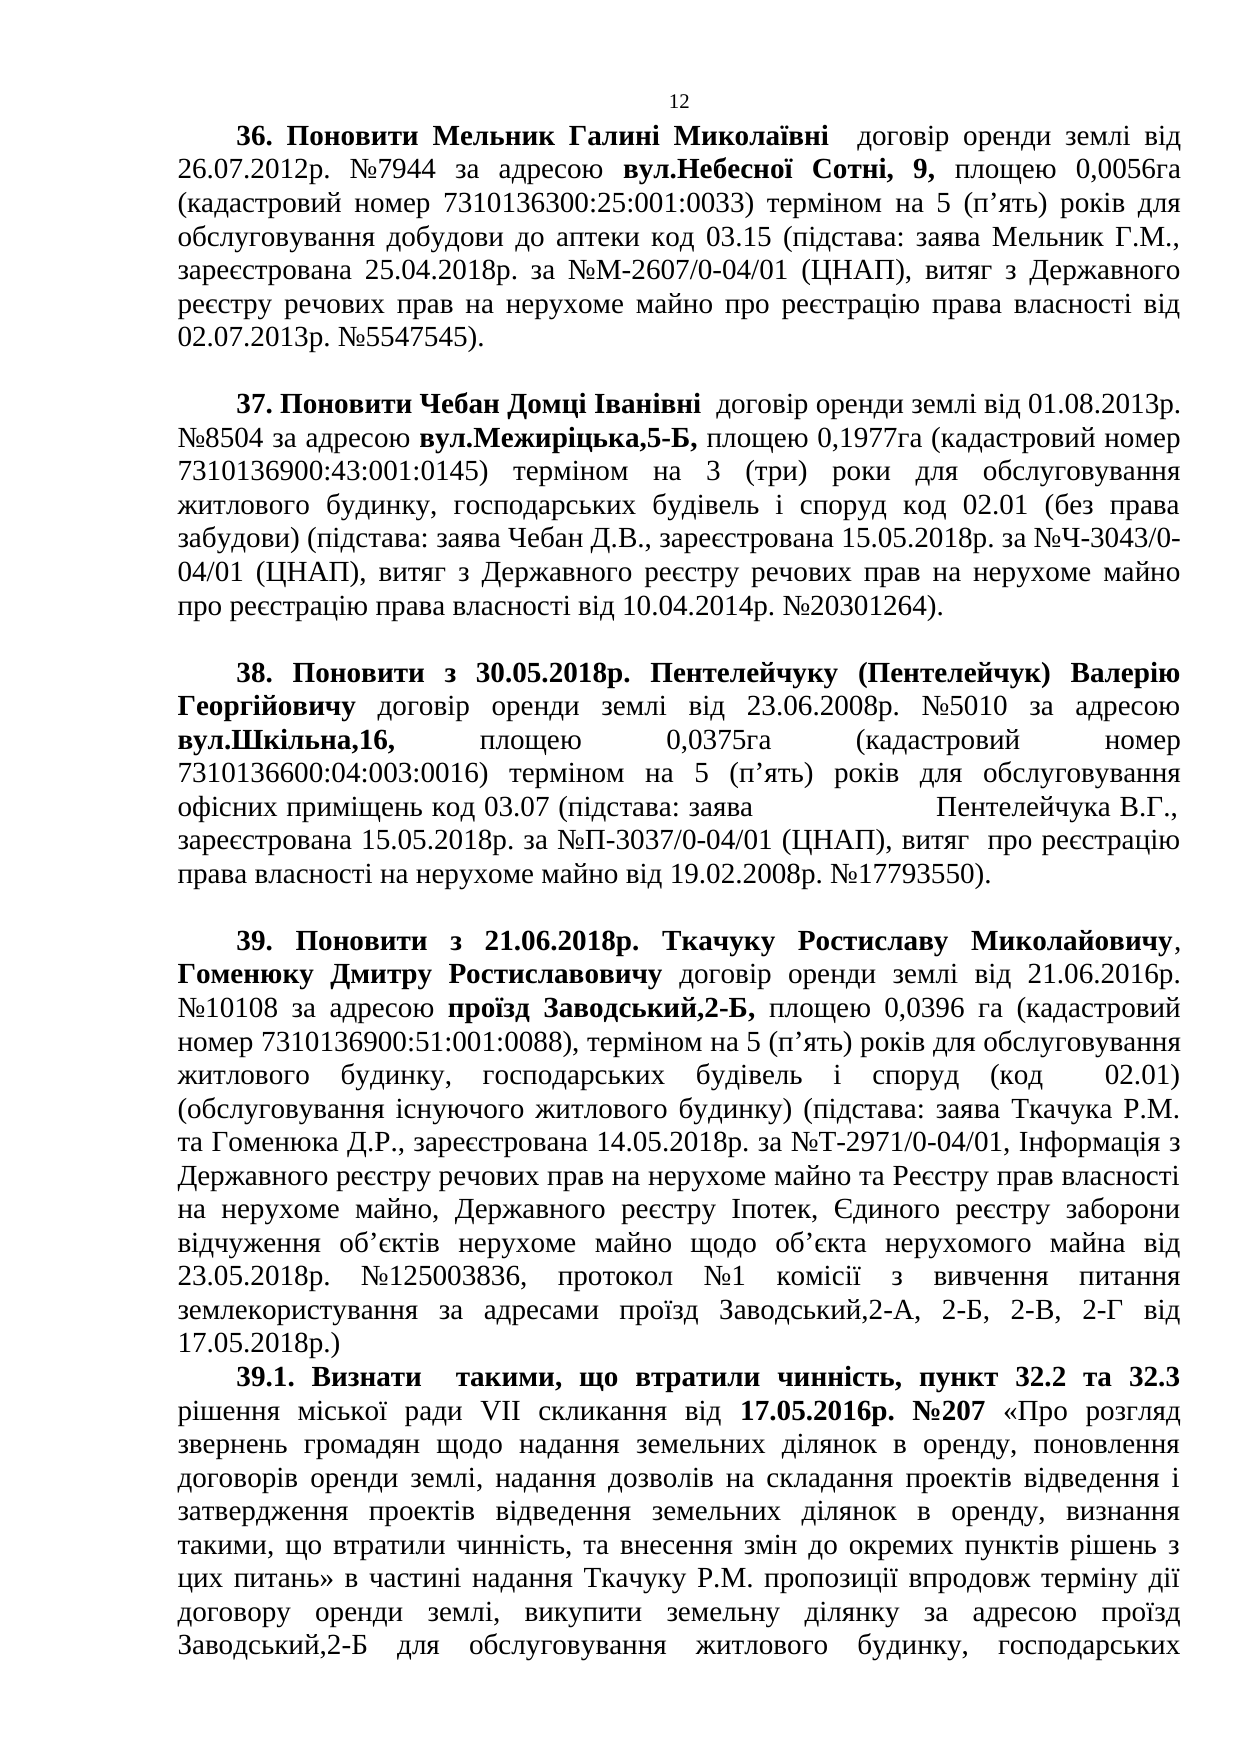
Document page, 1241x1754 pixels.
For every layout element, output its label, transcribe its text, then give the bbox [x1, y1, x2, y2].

text 39. Поновити з 21.06.2018р. Ткачуку Ростиславу Миколайовичу, Гоменюку Дмитру Ростиславовичу договір оренди землі від 21.06.2016р. №10108 за адресою проїзд Заводський,2-Б, площею 0,0396 га (кадастровий номер 7310136900:51:001:0088), терміном на 5 (п’ять) років для обслуговування житлового будинку, господарських будівель і споруд (код 02.01) (обслуговування існуючого житлового будинку) (підстава: заява Ткачука Р.М. та Гоменюка Д.Р., зареєстрована 14.05.2018р. за №Т-2971/0-04/01, Інформація з Державного реєстру речових прав на нерухоме майно та Реєстру прав власності на нерухоме майно, Державного реєстру Іпотек, Єдиного реєстру заборони відчуження об’єктів нерухоме майно щодо об’єкта нерухомого майна від 23.05.2018р. №125003836, протокол №1 комісії з вивчення питання землекористування за адресами проїзд Заводський,2-А, 2-Б, 2-В, 2-Г від 17.05.2018р.) [177, 923, 1181, 1359]
text 38. Поновити з 30.05.2018р. Пентелейчуку (Пентелейчук) Валерію Георгійовичу договір оренди землі від 23.06.2008р. №5010 за адресою вул.Шкільна,16, площею 0,0375га (кадастровий номер 7310136600:04:003:0016) терміном на 5 (п’ять) років для обслуговування офісних приміщень код 03.07 (підстава: заява Пентелейчука В.Г., зареєстрована 15.05.2018р. за №П-3037/0-04/01 (ЦНАП), витяг про реєстрацію права власності на нерухоме майно від 19.02.2008р. №17793550). [177, 655, 1181, 889]
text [177, 1359, 1181, 1661]
text 36. Поновити Мельник Галині Миколаївні договір оренди землі від 26.07.2012р. №7944 за адресою вул.Небесної Сотні, 9, площею 0,0056га (кадастровий номер 7310136300:25:001:0033) терміном на 5 (п’ять) років для обслуговування добудови до аптеки код 03.15 (підстава: заява Мельник Г.М., зареєстрована 25.04.2018р. за №М-2607/0-04/01 (ЦНАП), витяг з Державного реєстру речових прав на нерухоме майно про реєстрацію права власності від 02.07.2013р. №5547545). [177, 118, 1181, 353]
text 37. Поновити Чебан Домці Іванівні договір оренди землі від 01.08.2013р. №8504 за адресою вул.Межиріцька,5-Б, площею 0,1977га (кадастровий номер 7310136900:43:001:0145) терміном на 3 (три) роки для обслуговування житлового будинку, господарських будівель і споруд код 02.01 (без права забудови) (підстава: заява Чебан Д.В., зареєстрована 15.05.2018р. за №Ч-3043/0-04/01 (ЦНАП), витяг з Державного реєстру речових прав на нерухоме майно про реєстрацію права власності від 10.04.2014р. №20301264). [177, 386, 1181, 621]
